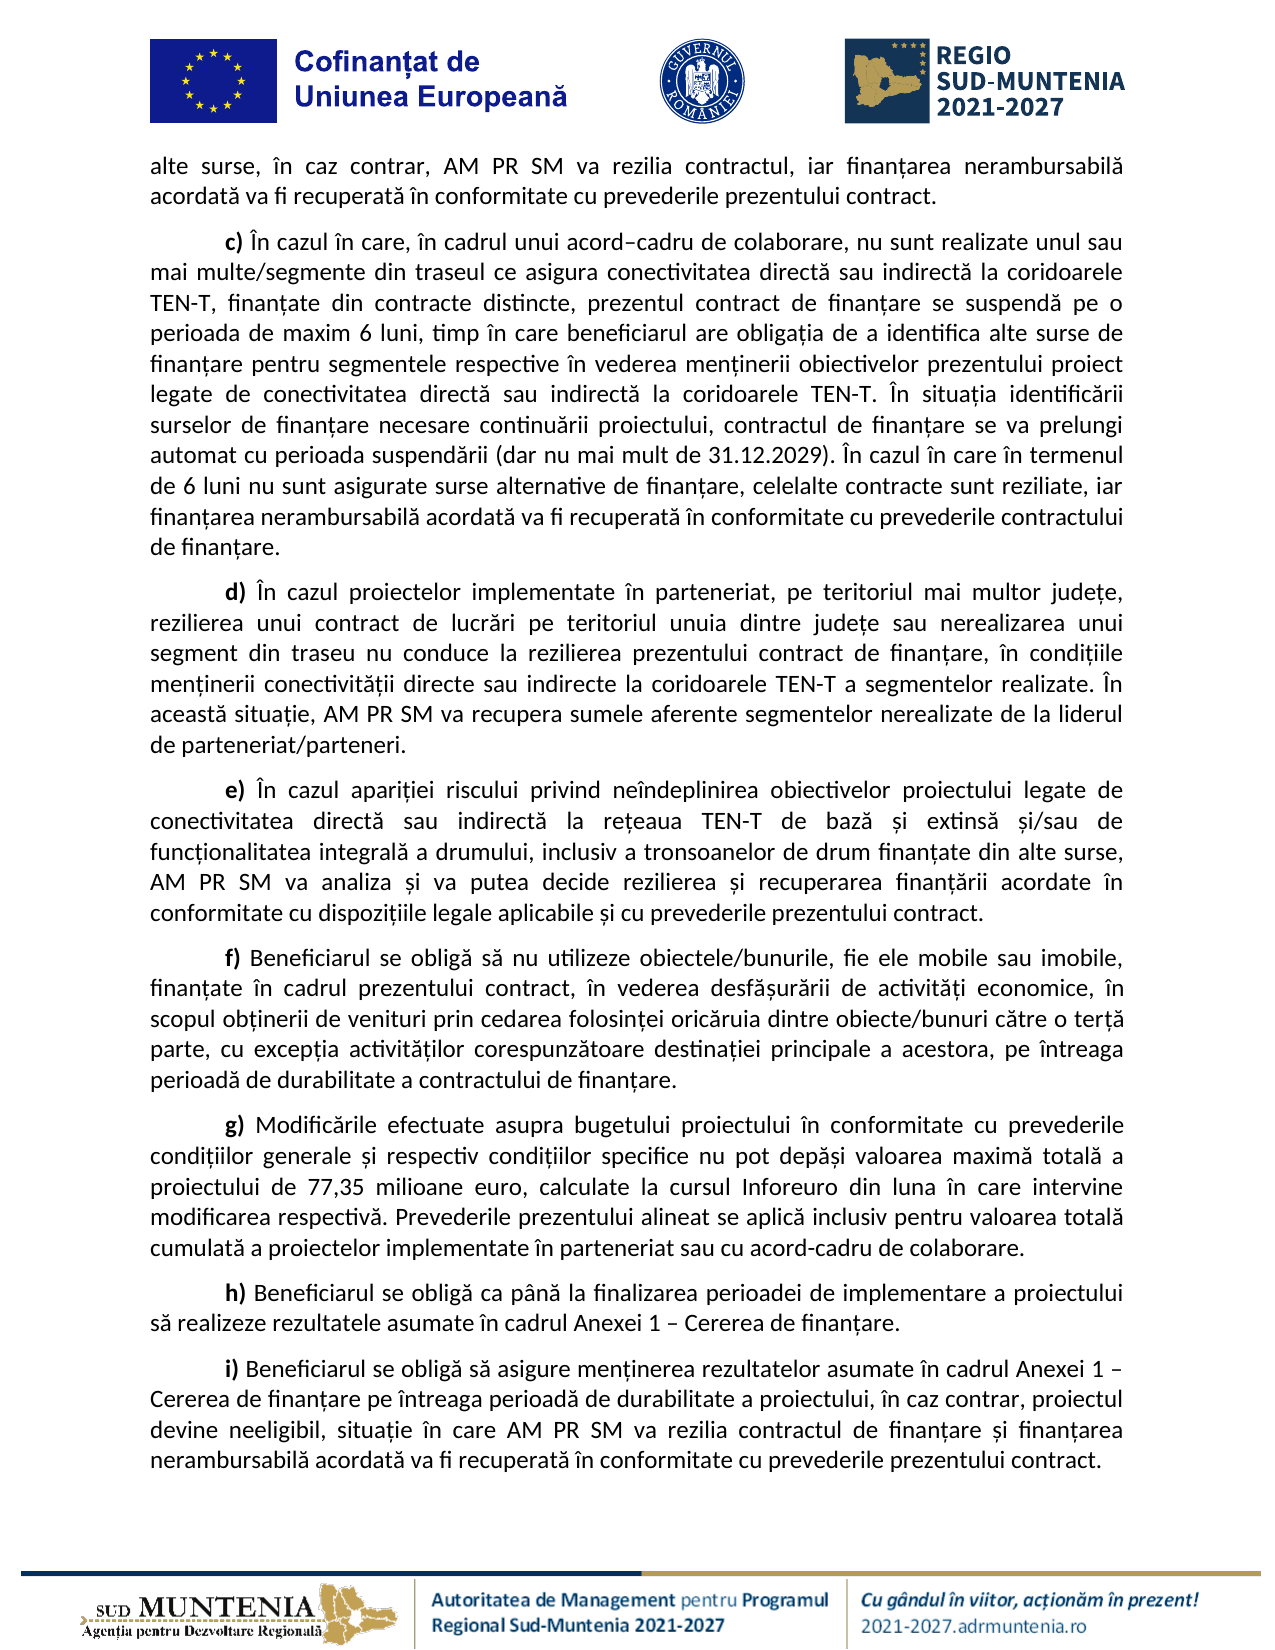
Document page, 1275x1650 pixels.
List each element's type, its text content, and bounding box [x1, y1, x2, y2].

list i) Beneficiarul se obligă să asigure menținerea rezultatelor asumate în cadrul Anexei 1 – Cererea de finanțare pe întreaga perioadă de durabilitate a proiectului, în caz contrar, proiectul devine neeligibil, situație în care AM PR SM va rezilia contractul de finanțare și finanțarea nerambursabilă acordată va fi recuperată în conformitate cu prevederile prezentului contract. [150, 1353, 1125, 1475]
list c) În cazul în care, în cadrul unui acord–cadru de colaborare, nu sunt realizate unul sau mai multe/segmente din traseul ce asigura conectivitatea directă sau indirectă la coridoarele TEN-T, finanțate din contracte distincte, prezentul contract de finanțare se suspendă pe o perioada de maxim 6 luni, timp în care beneficiarul are obligația de a identifica alte surse de finanțare pentru segmentele respective în vederea menținerii obiectivelor prezentului proiect legate de conectivitatea directă sau indirectă la coridoarele TEN-T. În situația identificării surselor de finanțare necesare continuării proiectului, contractul de finanțare se va prelungi automat cu perioada suspendării (dar nu mai mult de 31.12.2029). În cazul în care în termenul de 6 luni nu sunt asigurate surse alternative de finanțare, celelalte contracte sunt reziliate, iar finanțarea nerambursabilă acordată va fi recuperată în conformitate cu prevederile contractului de finanțare. [150, 226, 1125, 562]
list g) Modificările efectuate asupra bugetului proiectului în conformitate cu prevederile condițiilor generale și respectiv condițiilor specifice nu pot depăși valoarea maximă totală a proiectului de 77,35 milioane euro, calculate la cursul Inforeuro din luna în care intervine modificarea respectivă. Prevederile prezentului alineat se aplică inclusiv pentru valoarea totală cumulată a proiectelor implementate în parteneriat sau cu acord-cadru de colaborare. [150, 1109, 1125, 1262]
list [150, 150, 1125, 211]
list f) Beneficiarul se obligă să nu utilizeze obiectele/bunurile, fie ele mobile sau imobile, finanțate în cadrul prezentului contract, în vederea desfăşurării de activităţi economice, în scopul obţinerii de venituri prin cedarea folosinţei oricăruia dintre obiecte/bunuri către o terţă parte, cu excepţia activităţilor corespunzătoare destinaţiei principale a acestora, pe întreaga perioadă de durabilitate a contractului de finanțare. [150, 942, 1125, 1095]
list e) În cazul apariției riscului privind neîndeplinirea obiectivelor proiectului legate de conectivitatea directă sau indirectă la rețeaua TEN-T de bază și extinsă și/sau de funcționalitatea integrală a drumului, inclusiv a tronsoanelor de drum finanțate din alte surse, AM PR SM va analiza și va putea decide rezilierea și recuperarea finanțării acordate în conformitate cu dispozițiile legale aplicabile și cu prevederile prezentului contract. [150, 774, 1125, 927]
list d) În cazul proiectelor implementate în parteneriat, pe teritoriul mai multor județe, rezilierea unui contract de lucrări pe teritoriul unuia dintre județe sau nerealizarea unui segment din traseu nu conduce la rezilierea prezentului contract de finanțare, în condițiile menținerii conectivității directe sau indirecte la coridoarele TEN-T a segmentelor realizate. În această situație, AM PR SM va recupera sumele aferente segmentelor nerealizate de la liderul de parteneriat/parteneri. [150, 577, 1125, 760]
list h) Beneficiarul se obligă ca până la finalizarea perioadei de implementare a proiectului să realizeze rezultatele asumate în cadrul Anexei 1 – Cererea de finanțare. [150, 1277, 1125, 1338]
picture [21, 1571, 1262, 1650]
